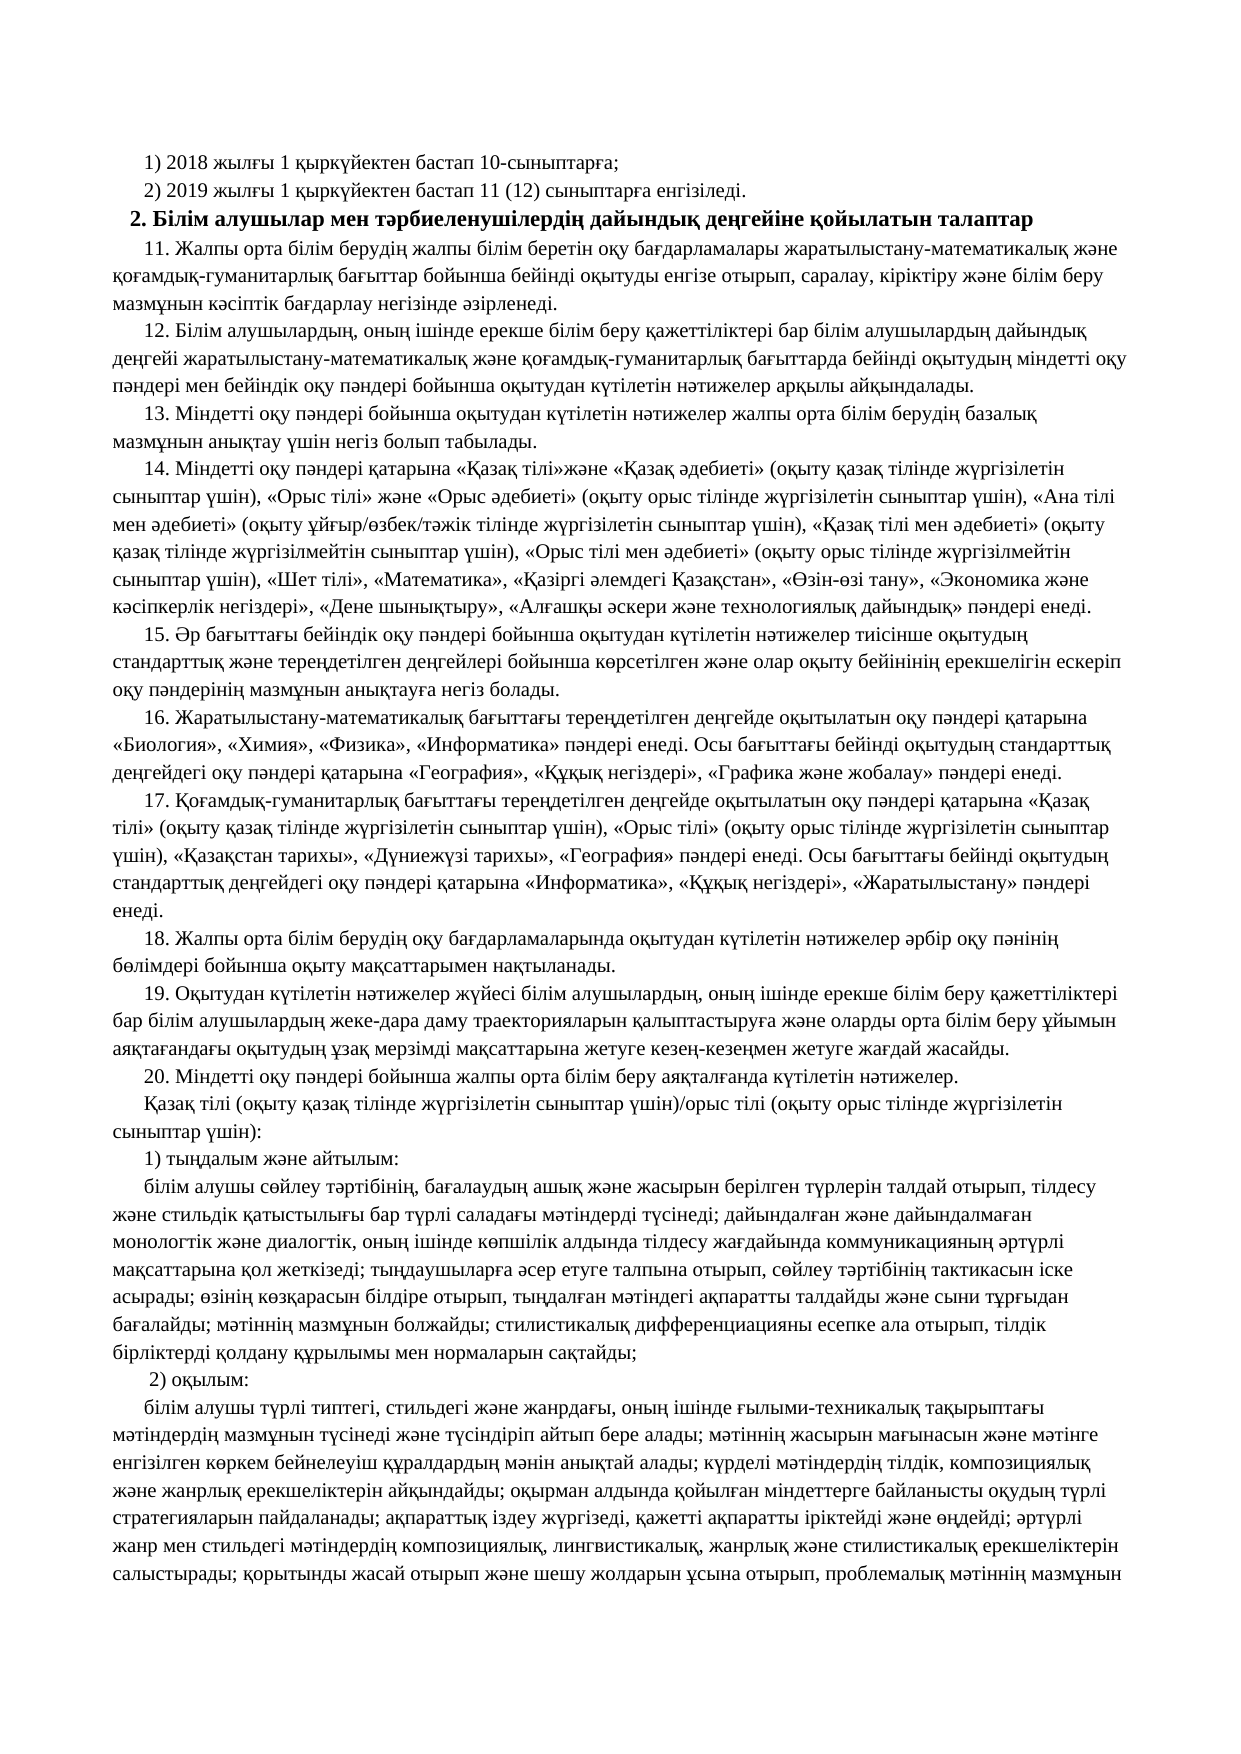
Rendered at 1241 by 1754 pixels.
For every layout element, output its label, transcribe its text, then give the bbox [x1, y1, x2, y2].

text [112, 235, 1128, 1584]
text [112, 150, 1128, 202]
text 2. Білім алушылар мен тәрбиеленушілердің дайындық деңгейіне қойылатын талаптар [112, 205, 1128, 232]
